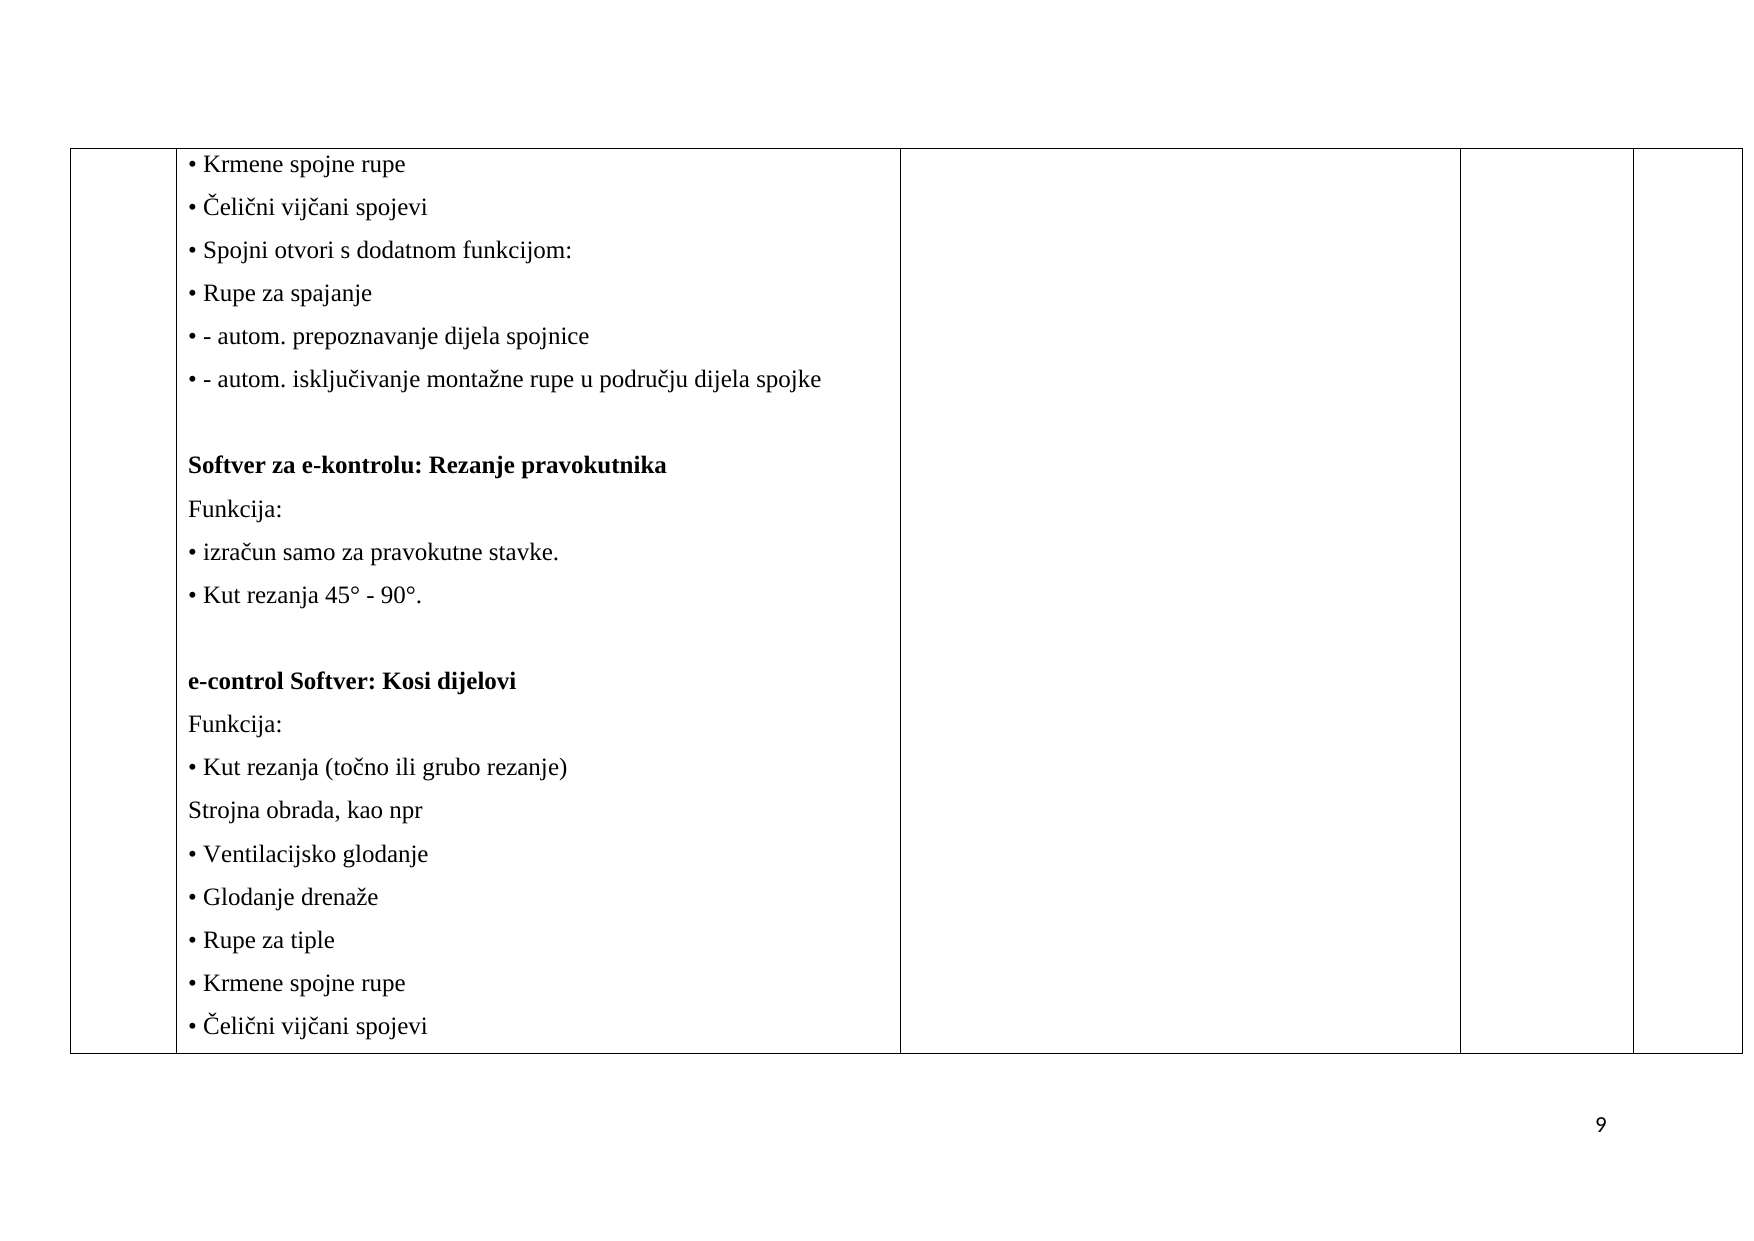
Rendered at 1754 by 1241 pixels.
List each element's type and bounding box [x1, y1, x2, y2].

table_cell [1461, 149, 1633, 1053]
table_cell [177, 149, 900, 1053]
table_cell [71, 149, 176, 1053]
table_cell [1634, 149, 1742, 1053]
table_cell [901, 149, 1460, 1053]
